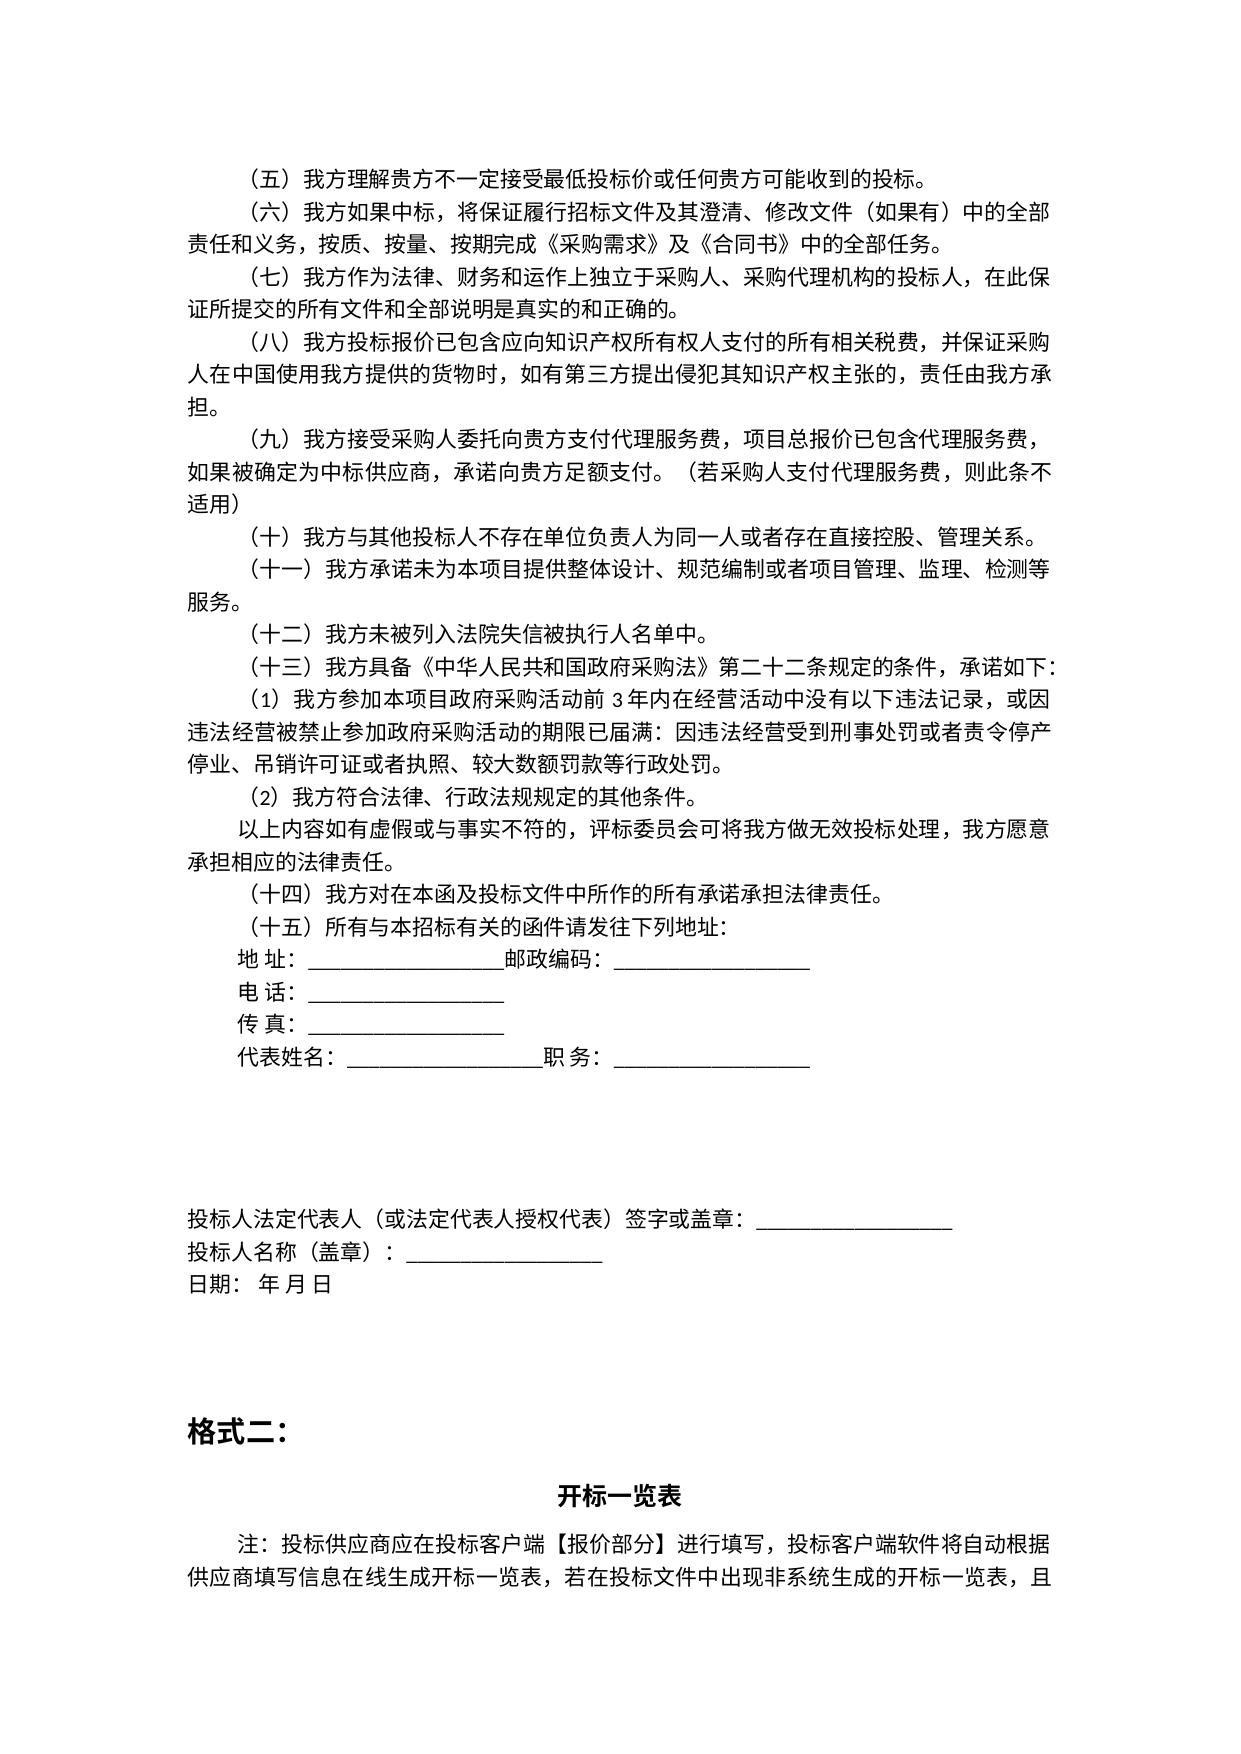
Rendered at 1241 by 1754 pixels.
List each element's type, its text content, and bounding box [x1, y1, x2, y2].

text （十五）所有与本招标有关的函件请发往下列地址： [187, 909, 1053, 942]
text （十四）我方对在本函及投标文件中所作的所有承诺承担法律责任。 [187, 877, 1053, 909]
text 传 真：__________________ [187, 1007, 1053, 1039]
text （五）我方理解贵方不一定接受最低投标价或任何贵方可能收到的投标。 [187, 162, 1053, 194]
text 开标一览表 [187, 1462, 1053, 1527]
text （七）我方作为法律、财务和运作上独立于采购人、采购代理机构的投标人，在此保证所提交的所有文件和全部说明是真实的和正确的。 [187, 259, 1053, 324]
text 以上内容如有虚假或与事实不符的，评标委员会可将我方做无效投标处理，我方愿意承担相应的法律责任。 [187, 812, 1053, 877]
text 日期： 年 月 日 [187, 1267, 1053, 1299]
text 投标人法定代表人（或法定代表人授权代表）签字或盖章：__________________ [187, 1202, 1053, 1234]
text （十三）我方具备《中华人民共和国政府采购法》第二十二条规定的条件，承诺如下： [187, 649, 1053, 682]
text （十二）我方未被列入法院失信被执行人名单中。 [187, 617, 1053, 649]
text （八）我方投标报价已包含应向知识产权所有权人支付的所有相关税费，并保证采购人在中国使用我方提供的货物时，如有第三方提出侵犯其知识产权主张的，责任由我方承担。 [187, 324, 1053, 422]
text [187, 1527, 1053, 1592]
text 投标人名称（盖章）：__________________ [187, 1234, 1053, 1267]
text 地 址：__________________邮政编码：__________________ [187, 942, 1053, 974]
text 格式二： [187, 1397, 1053, 1462]
text （2）我方符合法律、行政法规规定的其他条件。 [187, 779, 1053, 812]
text （十一）我方承诺未为本项目提供整体设计、规范编制或者项目管理、监理、检测等服务。 [187, 552, 1053, 617]
text （1）我方参加本项目政府采购活动前3年内在经营活动中没有以下违法记录，或因违法经营被禁止参加政府采购活动的期限已届满：因违法经营受到刑事处罚或者责令停产停业、吊销许可证或者执照、较大数额罚款等行政处罚。 [187, 682, 1053, 779]
text 代表姓名：__________________职 务：__________________ [187, 1039, 1053, 1072]
text 电 话：__________________ [187, 974, 1053, 1007]
text （六）我方如果中标，将保证履行招标文件及其澄清、修改文件（如果有）中的全部责任和义务，按质、按量、按期完成《采购需求》及《合同书》中的全部任务。 [187, 194, 1053, 259]
text （十）我方与其他投标人不存在单位负责人为同一人或者存在直接控股、管理关系。 [187, 519, 1053, 552]
text （九）我方接受采购人委托向贵方支付代理服务费，项目总报价已包含代理服务费，如果被确定为中标供应商，承诺向贵方足额支付。（若采购人支付代理服务费，则此条不适用） [187, 422, 1053, 519]
